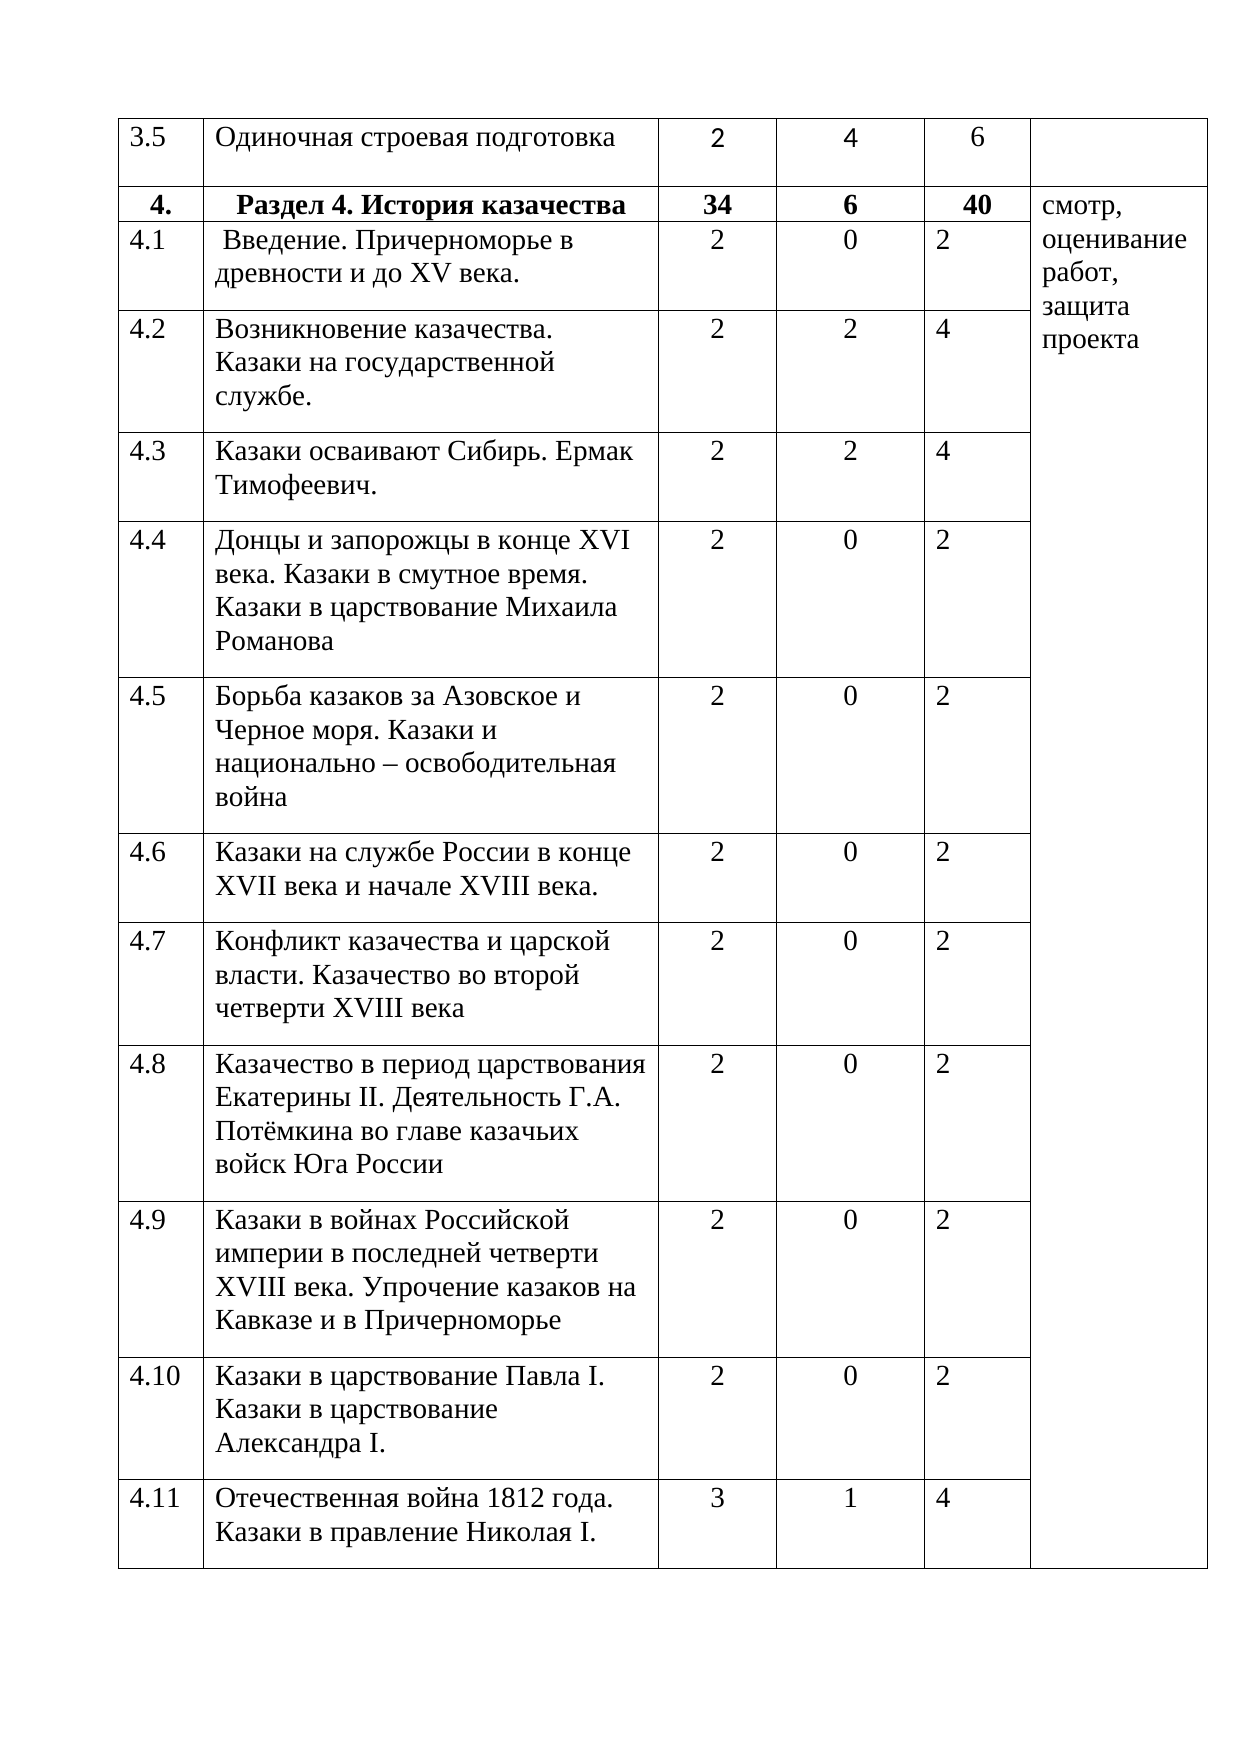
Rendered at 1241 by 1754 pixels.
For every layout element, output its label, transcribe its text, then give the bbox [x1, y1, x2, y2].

table_cell Казачество в период царствования Екатерины II. Деятельность Г.А. Потёмкина во главе казачьих войск Юга России [204, 1046, 658, 1201]
table_cell 2 [659, 311, 776, 432]
table_cell 4.11 [119, 1480, 203, 1568]
table_cell 4 [925, 1480, 1030, 1568]
table_cell Отечественная война 1812 года. Казаки в правление Николая I. [204, 1480, 658, 1568]
table_cell 2 [925, 222, 1030, 310]
table_cell 2 [659, 834, 776, 922]
table_cell Казаки в войнах Российской империи в последней четверти XVIII века. Упрочение казаков на Кавказе и в Причерноморье [204, 1202, 658, 1357]
table_cell смотр, оценивание работ, защита проекта [1031, 187, 1207, 1568]
table_cell 4 [925, 311, 1030, 432]
table_cell 1 [777, 1480, 924, 1568]
table_cell 40 [925, 187, 1030, 221]
table_cell 6 [925, 119, 1030, 186]
table_cell Конфликт казачества и царской власти. Казачество во второй четверти XVIII века [204, 923, 658, 1045]
table_cell 2 [659, 522, 776, 677]
table_cell 4.4 [119, 522, 203, 677]
table_cell 2 [659, 1046, 776, 1201]
table_cell 3.5 [119, 119, 203, 186]
table_cell 2 [925, 522, 1030, 677]
table_cell Донцы и запорожцы в конце XVI века. Казаки в смутное время. Казаки в царствование Михаила Романова [204, 522, 658, 677]
table_cell 34 [659, 187, 776, 221]
table_cell 2 [659, 119, 776, 186]
table_cell 0 [777, 923, 924, 1045]
table_cell 0 [777, 678, 924, 833]
table_cell 2 [925, 678, 1030, 833]
table_cell Раздел 4. История казачества [204, 187, 658, 221]
table_cell 0 [777, 834, 924, 922]
table_cell Казаки на службе России в конце XVII века и начале XVIII века. [204, 834, 658, 922]
table_cell 4 [777, 119, 924, 186]
table_cell 0 [777, 222, 924, 310]
table_cell 2 [925, 1358, 1030, 1479]
table_cell 2 [659, 678, 776, 833]
table_cell Борьба казаков за Азовское и Черное моря. Казаки и национально – освободительная война [204, 678, 658, 833]
table_cell Введение. Причерноморье в древности и до XV века. [204, 222, 658, 310]
table_cell 2 [659, 923, 776, 1045]
table_cell 4.9 [119, 1202, 203, 1357]
table_cell 2 [777, 433, 924, 521]
table_cell 4.6 [119, 834, 203, 922]
table_cell 6 [777, 187, 924, 221]
table_cell 0 [777, 1202, 924, 1357]
table_cell 4.5 [119, 678, 203, 833]
table_cell 2 [925, 923, 1030, 1045]
table_cell 4.8 [119, 1046, 203, 1201]
table_cell 2 [659, 433, 776, 521]
table_cell 2 [925, 834, 1030, 922]
table_cell 2 [925, 1202, 1030, 1357]
table_cell 2 [925, 1046, 1030, 1201]
table_cell 4 [925, 433, 1030, 521]
table_cell 4.7 [119, 923, 203, 1045]
table_cell Казаки осваивают Сибирь. Ермак Тимофеевич. [204, 433, 658, 521]
table_cell Возникновение казачества. Казаки на государственной службе. [204, 311, 658, 432]
table_cell 0 [777, 1358, 924, 1479]
table_cell 2 [777, 311, 924, 432]
table_cell 4.3 [119, 433, 203, 521]
table_cell 2 [659, 222, 776, 310]
table_cell 2 [659, 1202, 776, 1357]
table_cell Одиночная строевая подготовка [204, 119, 658, 186]
table_cell 2 [659, 1358, 776, 1479]
table_cell Казаки в царствование Павла I. Казаки в царствование Александра I. [204, 1358, 658, 1479]
table_cell 0 [777, 1046, 924, 1201]
table_cell 4.10 [119, 1358, 203, 1479]
table_cell 4.2 [119, 311, 203, 432]
table_cell 3 [659, 1480, 776, 1568]
table_cell 4. [119, 187, 203, 221]
table_cell 4.1 [119, 222, 203, 310]
table_cell 0 [777, 522, 924, 677]
